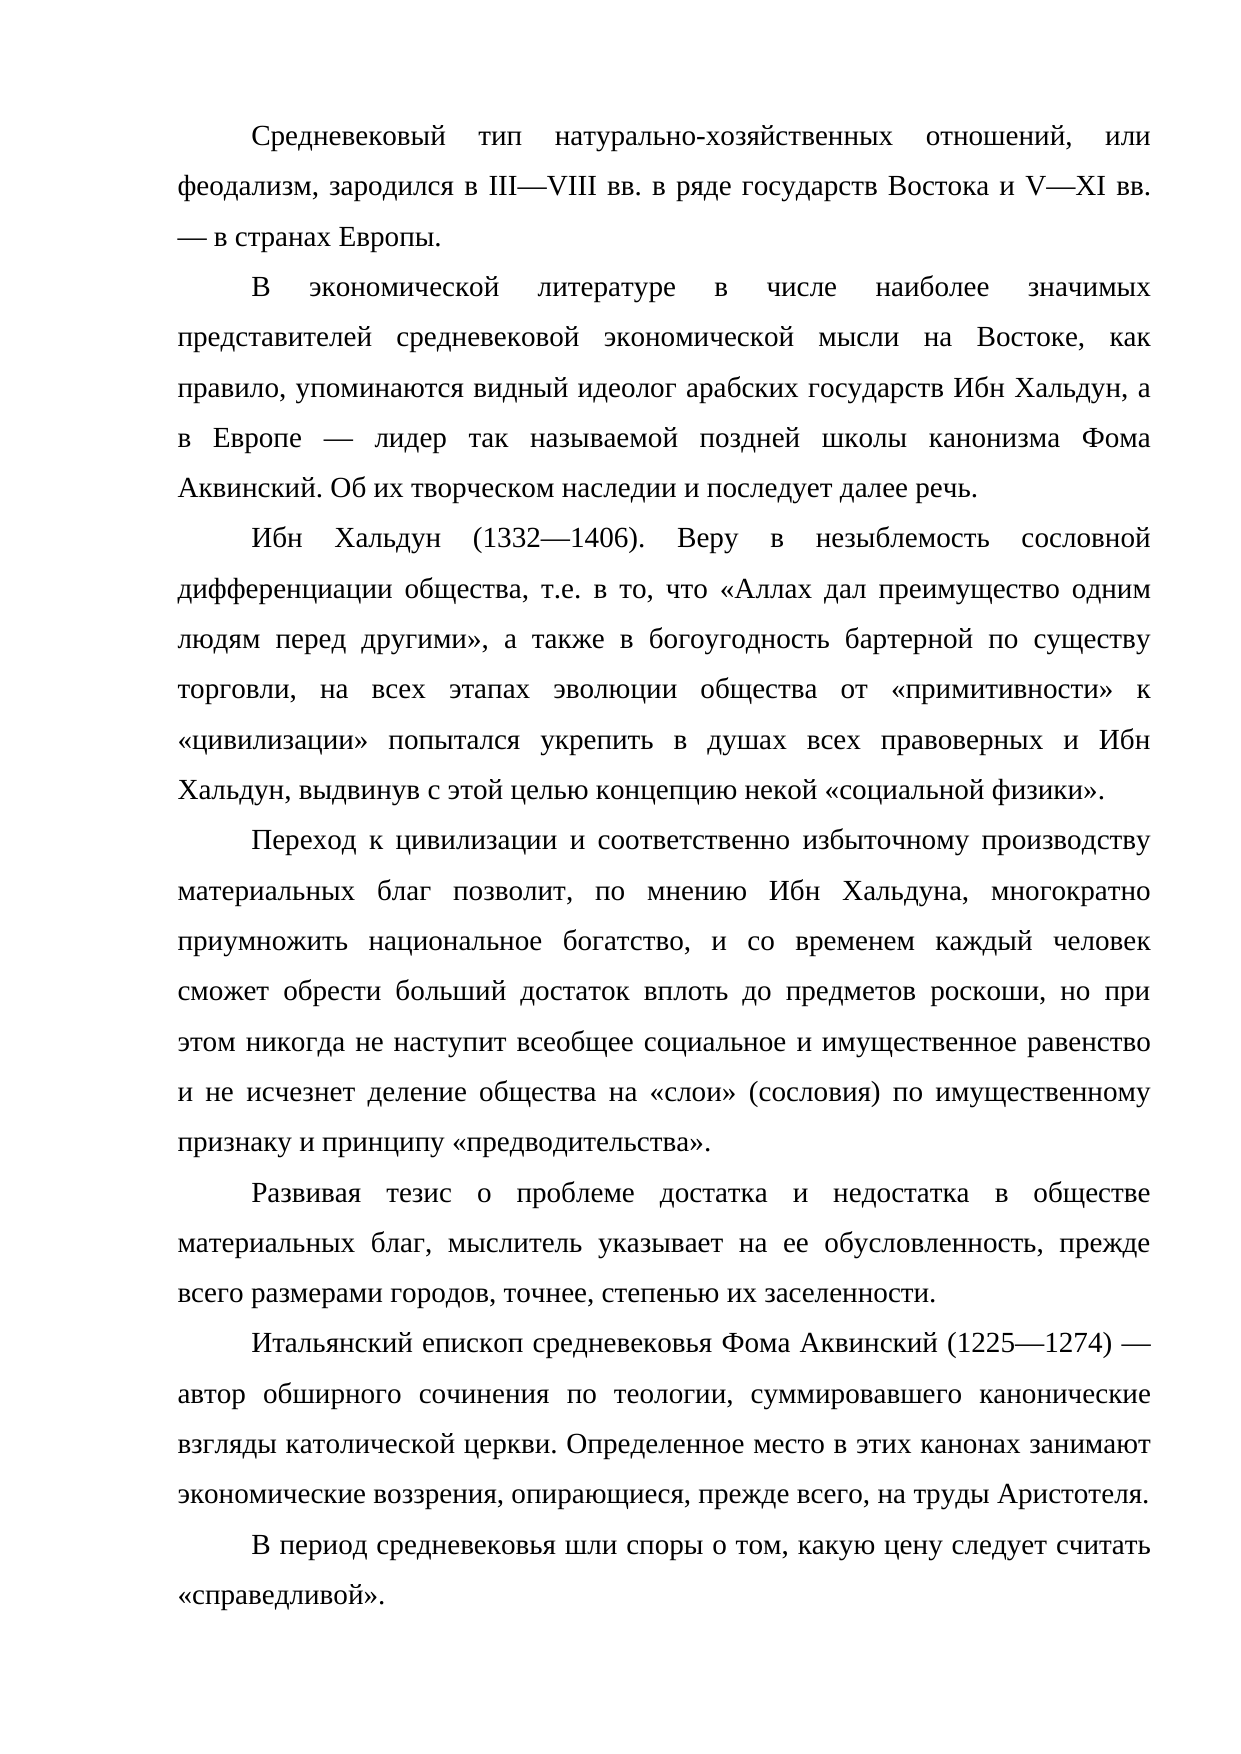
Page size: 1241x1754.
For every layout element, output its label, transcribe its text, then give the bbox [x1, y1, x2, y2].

text Развивая тезис о проблеме достатка и недостатка в обществе материальных благ, мыслитель указывает на ее обусловленность, прежде всего размерами городов, точнее, степенью их заселенности. [177, 1175, 1152, 1309]
text В период средневековья шли споры о том, какую цену следует считать «справедливой». [177, 1527, 1152, 1611]
text В экономической литературе в числе наиболее значимых представителей средневековой экономической мысли на Востоке, как правило, упоминаются видный идеолог арабских государств Ибн Хальдун, а в Европе — лидер так называемой поздней школы канонизма Фома Аквинский. Об их творческом наследии и последует далее речь. [177, 269, 1152, 504]
text Итальянский епископ средневековья Фома Аквинский (1225—1274) — автор обширного сочинения по теологии, суммировавшего канонические взгляды католической церкви. Определенное место в этих канонах занимают экономические воззрения, опирающиеся, прежде всего, на труды Аристотеля. [177, 1326, 1152, 1510]
text Ибн Хальдун (1332—1406). Веру в незыблемость сословной дифференциации общества, т.е. в то, что «Аллах дал преимущество одним людям перед другими», а также в богоугодность бартерной по существу торговли, на всех этапах эволюции общества от «примитивности» к «цивилизации» попытался укрепить в душах всех правоверных и Ибн Хальдун, выдвинув с этой целью концепцию некой «социальной физики». [177, 521, 1152, 806]
text Переход к цивилизации и соответственно избыточному производству материальных благ позволит, по мнению Ибн Хальдуна, многократно приумножить национальное богатство, и со временем каждый человек сможет обрести больший достаток вплоть до предметов роскоши, но при этом никогда не наступит всеобщее социальное и имущественное равенство и не исчезнет деление общества на «слои» (сословия) по имущественному признаку и принципу «предводительства». [177, 822, 1152, 1158]
text Средневековый тип натурально-хозяйственных отношений, или феодализм, зародился в III—VIII вв. в ряде государств Востока и V—XI вв. — в странах Европы. [177, 118, 1152, 252]
